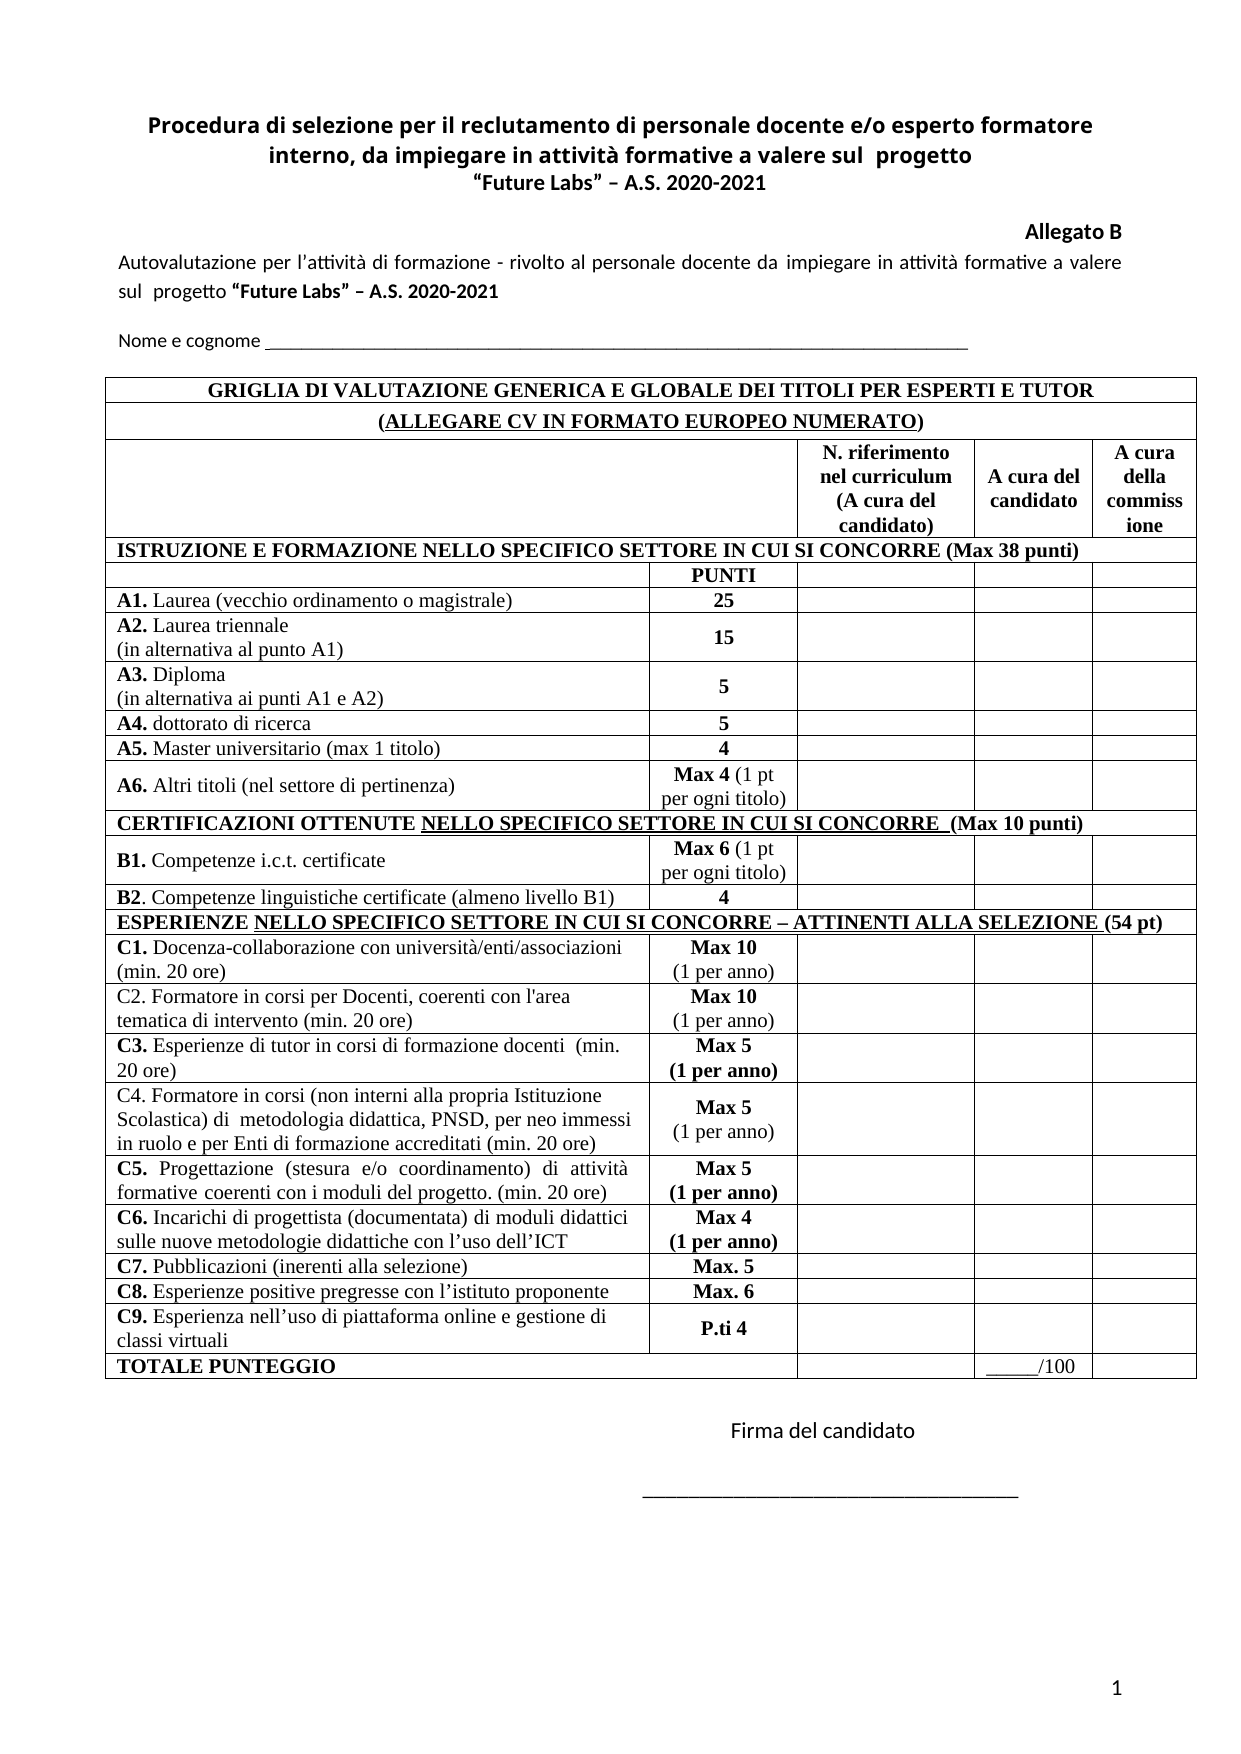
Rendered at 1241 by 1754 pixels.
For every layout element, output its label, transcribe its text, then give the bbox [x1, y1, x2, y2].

text “Future Labs” – A.S. 2020-2021 [149, 170, 1090, 196]
table_cell Max 4 (1 pt per ogni titolo) [650, 761, 797, 809]
table_header GRIGLIA DI VALUTAZIONE GENERICA E GLOBALE DEI TITOLI PER ESPERTI E TUTOR [106, 378, 1196, 402]
table_cell 4 [650, 885, 797, 909]
table_cell [1093, 588, 1196, 612]
table_cell [975, 588, 1092, 612]
table_cell [798, 588, 974, 612]
table_cell C4. Formatore in corsi (non interni alla propria Istituzione Scolastica) di metodologia didattica, PNSD, per neo immessi in ruolo e per Enti di formazione accreditati (min. 20 ore) [106, 1083, 649, 1155]
table_cell ISTRUZIONE E FORMAZIONE NELLO SPECIFICO SETTORE IN CUI SI CONCORRE (Max 38 punti) [106, 538, 1196, 562]
table_cell [1093, 1083, 1196, 1155]
table_cell 5 [650, 662, 797, 710]
table_cell A cura del candidato [975, 440, 1092, 537]
table_cell C1. Docenza-collaborazione con università/enti/associazioni (min. 20 ore) [106, 935, 649, 983]
table_cell [1093, 1279, 1196, 1303]
text _________________________________ [118, 1473, 1019, 1501]
table_cell [798, 1304, 974, 1352]
table_cell [798, 1254, 974, 1278]
table_cell [1093, 711, 1196, 735]
table_cell [1093, 836, 1196, 884]
table_cell B2. Competenze linguistiche certificate (almeno livello B1) [106, 885, 649, 909]
table_cell [1093, 563, 1196, 587]
table_cell [798, 662, 974, 710]
table_cell [798, 736, 974, 760]
table_cell 15 [650, 613, 797, 661]
table_cell [798, 1354, 974, 1378]
text Allegato B [118, 217, 1122, 245]
table_cell A3. Diploma (in alternativa ai punti A1 e A2) [106, 662, 649, 710]
table_cell C6. Incarichi di progettista (documentata) di moduli didattici sulle nuove metodologie didattiche con l’uso dell’ICT [106, 1205, 649, 1253]
table_cell A1. Laurea (vecchio ordinamento o magistrale) [106, 588, 649, 612]
table_cell [1093, 613, 1196, 661]
table_cell [1093, 984, 1196, 1032]
table_cell [1093, 1156, 1196, 1204]
table_cell Max. 6 [650, 1279, 797, 1303]
table_cell [798, 761, 974, 809]
table_cell [1093, 736, 1196, 760]
table_cell [975, 885, 1092, 909]
table_cell [106, 563, 649, 587]
table_cell [798, 836, 974, 884]
table_cell [975, 1279, 1092, 1303]
table_cell [1093, 935, 1196, 983]
table_cell CERTIFICAZIONI OTTENUTE NELLO SPECIFICO SETTORE IN CUI SI CONCORRE (Max 10 punti) [106, 811, 1196, 835]
table_cell [798, 563, 974, 587]
table_cell [975, 563, 1092, 587]
table_cell [798, 613, 974, 661]
table_cell N. riferimento nel curriculum (A cura del candidato) [798, 440, 974, 537]
table_cell C7. Pubblicazioni (inerenti alla selezione) [106, 1254, 649, 1278]
table_cell [798, 1034, 974, 1082]
table_cell [1093, 1034, 1196, 1082]
table_cell [1093, 1205, 1196, 1253]
table_cell C9. Esperienza nell’uso di piattaforma online e gestione di classi virtuali [106, 1304, 649, 1352]
table_cell [975, 1205, 1092, 1253]
table_cell [975, 1254, 1092, 1278]
table_cell Max 5 (1 per anno) [650, 1156, 797, 1204]
table_cell TOTALE PUNTEGGIO [106, 1354, 797, 1378]
subtitle Procedura di selezione per il reclutamento di personale docente e/o esperto formatore interno, da impiegare in attività formative a valere sul progetto [118, 110, 1122, 170]
table_cell [1093, 1304, 1196, 1352]
table_cell [1093, 885, 1196, 909]
table_cell Max 5 (1 per anno) [650, 1034, 797, 1082]
table_cell _____/100 [975, 1354, 1092, 1378]
table_cell [1093, 1354, 1196, 1378]
table_cell 4 [650, 736, 797, 760]
table_cell [1093, 761, 1196, 809]
table_cell 25 [650, 588, 797, 612]
table_cell P.ti 4 [650, 1304, 797, 1352]
table_cell C3. Esperienze di tutor in corsi di formazione docenti (min. 20 ore) [106, 1034, 649, 1082]
table_cell [106, 440, 797, 537]
table_cell Max 6 (1 pt per ogni titolo) [650, 836, 797, 884]
table_cell [1093, 662, 1196, 710]
table_cell [798, 885, 974, 909]
table_cell [975, 984, 1092, 1032]
table_cell [798, 1205, 974, 1253]
table_cell 5 [650, 711, 797, 735]
table_cell ESPERIENZE NELLO SPECIFICO SETTORE IN CUI SI CONCORRE – ATTINENTI ALLA SELEZIONE (54 pt) [106, 910, 1196, 934]
text Autovalutazione per l’attività di formazione - rivolto al personale docente da impiegare in attività formative a valere sul progetto “Future Labs” – A.S. 2020-2021 [118, 249, 1122, 304]
table_cell A4. dottorato di ricerca [106, 711, 649, 735]
table_cell [798, 984, 974, 1032]
text Firma del candidato [118, 1416, 915, 1444]
table_cell C8. Esperienze positive pregresse con l’istituto proponente [106, 1279, 649, 1303]
table_cell A6. Altri titoli (nel settore di pertinenza) [106, 761, 649, 809]
table_cell [975, 1156, 1092, 1204]
table_cell [798, 711, 974, 735]
table_cell [975, 1083, 1092, 1155]
table_cell C2. Formatore in corsi per Docenti, coerenti con l'area tematica di intervento (min. 20 ore) [106, 984, 649, 1032]
table_cell [975, 1034, 1092, 1082]
table_cell A2. Laurea triennale (in alternativa al punto A1) [106, 613, 649, 661]
table_cell [975, 613, 1092, 661]
table_cell [975, 662, 1092, 710]
table_cell A cura della commissione [1093, 440, 1196, 537]
table_cell [798, 1279, 974, 1303]
table_cell (ALLEGARE CV IN FORMATO EUROPEO NUMERATO) [106, 403, 1196, 439]
table_cell [798, 935, 974, 983]
table_cell [975, 761, 1092, 809]
table_cell [975, 935, 1092, 983]
table_cell Max 10 (1 per anno) [650, 935, 797, 983]
table_cell C5. Progettazione (stesura e/o coordinamento) di attività formative coerenti con i moduli del progetto. (min. 20 ore) [106, 1156, 649, 1204]
text Nome e cognome ___________________________________________________________________ [118, 328, 1122, 353]
table_cell B1. Competenze i.c.t. certificate [106, 836, 649, 884]
table_cell [975, 1304, 1092, 1352]
table_cell [975, 736, 1092, 760]
table_cell [975, 711, 1092, 735]
table_cell [798, 1156, 974, 1204]
table_cell Max 5 (1 per anno) [650, 1083, 797, 1155]
table_cell Max 10 (1 per anno) [650, 984, 797, 1032]
table_cell PUNTI [650, 563, 797, 587]
table_cell Max. 5 [650, 1254, 797, 1278]
table_cell Max 4 (1 per anno) [650, 1205, 797, 1253]
table_cell [798, 1083, 974, 1155]
table_cell [1093, 1254, 1196, 1278]
table_cell A5. Master universitario (max 1 titolo) [106, 736, 649, 760]
table_cell [975, 836, 1092, 884]
